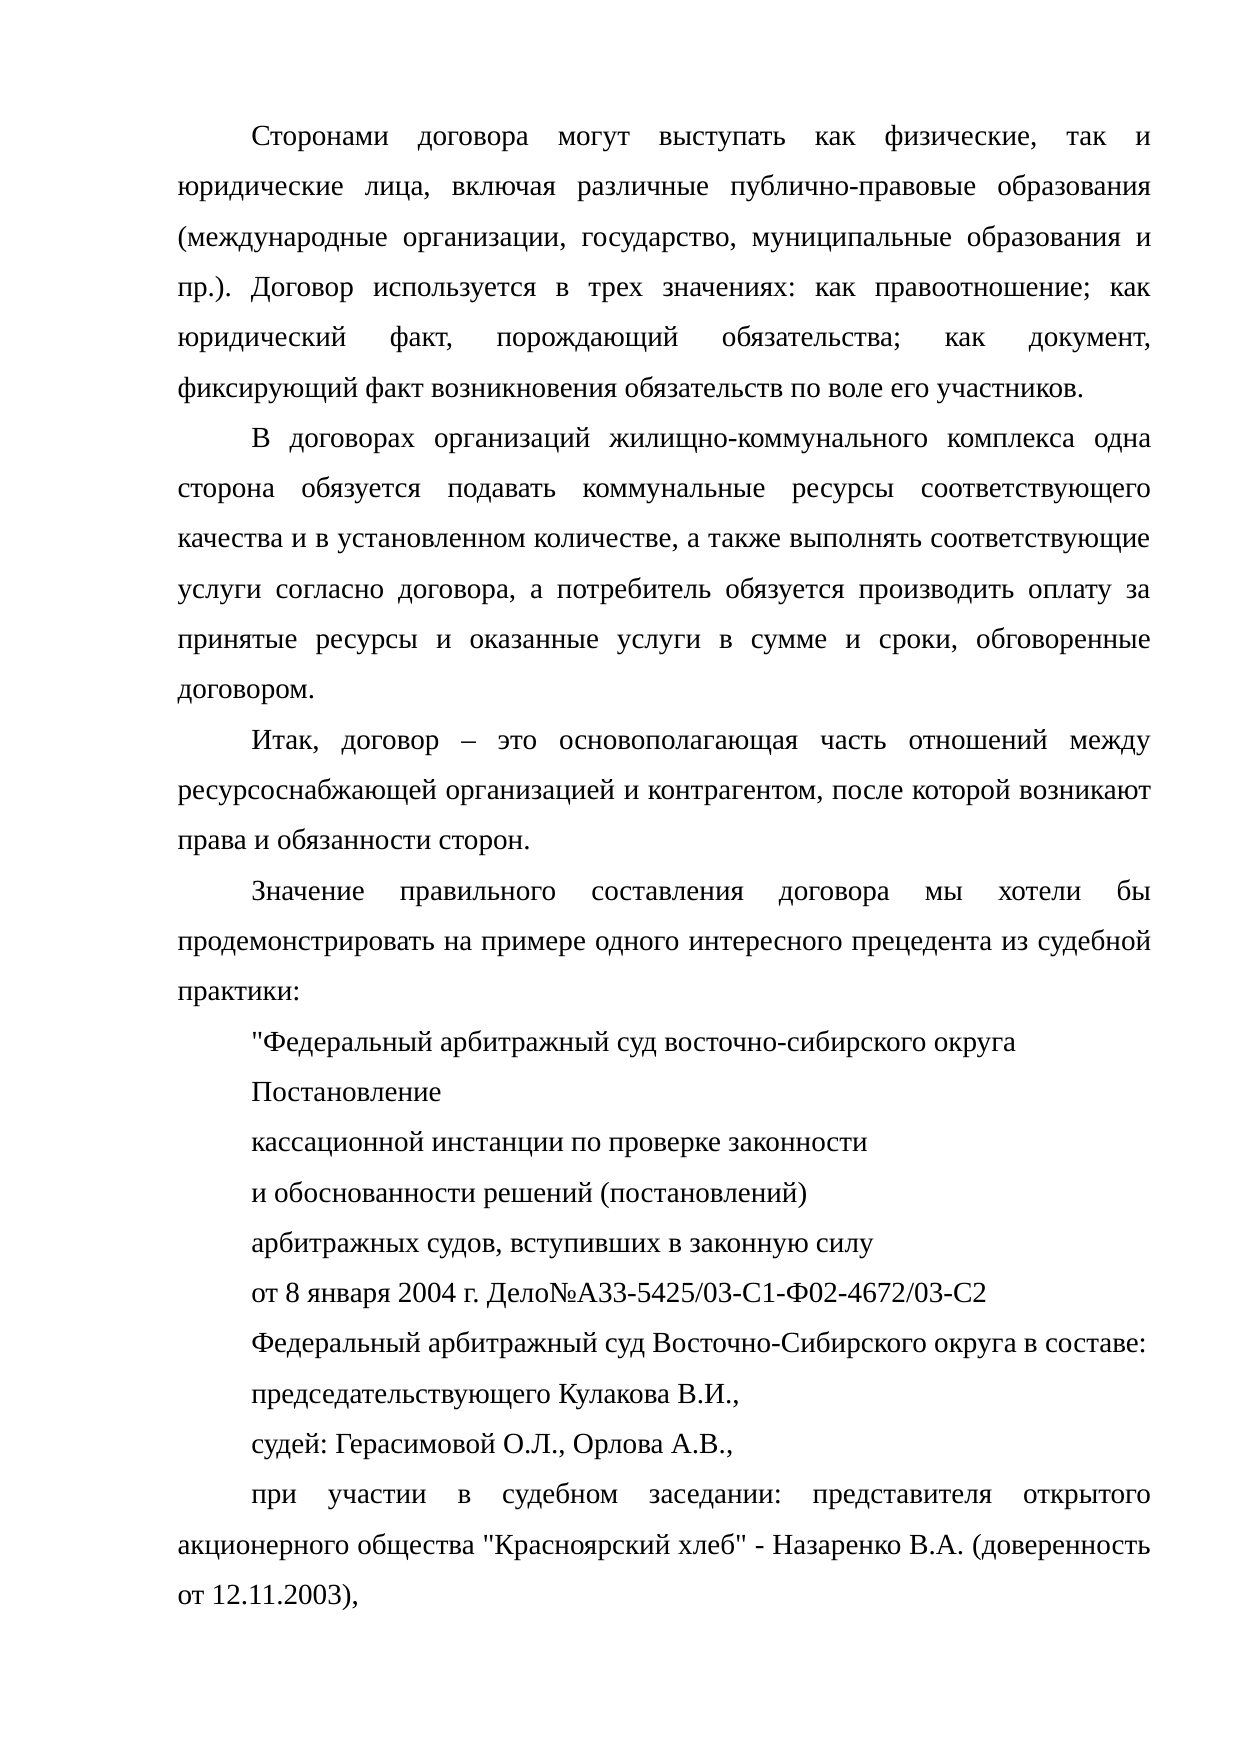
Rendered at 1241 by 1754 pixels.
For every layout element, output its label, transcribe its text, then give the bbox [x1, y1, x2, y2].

text Итак, договор – это основополагающая часть отношений между ресурсоснабжающей организацией и контрагентом, после которой возникают права и обязанности сторон. [177, 722, 1152, 856]
text арбитражных судов, вступивших в законную силу [177, 1225, 1152, 1258]
text от 8 января 2004 г. Дело№А33-5425/03-С1-Ф02-4672/03-С2 [177, 1275, 1152, 1309]
text Значение правильного составления договора мы хотели бы продемонстрировать на примере одного интересного прецедента из судебной практики: [177, 873, 1152, 1007]
text "Федеральный арбитражный суд восточно-сибирского округа [177, 1024, 1152, 1057]
text В договорах организаций жилищно-коммунального комплекса одна сторона обязуется подавать коммунальные ресурсы соответствующего качества и в установленном количестве, а также выполнять соответствующие услуги согласно договора, а потребитель обязуется производить оплату за принятые ресурсы и оказанные услуги в сумме и сроки, обговоренные договором. [177, 420, 1152, 705]
text Постановление [177, 1074, 1152, 1108]
text председательствующего Кулакова В.И., [177, 1376, 1152, 1409]
text Федеральный арбитражный суд Восточно-Сибирского округа в составе: [177, 1326, 1152, 1359]
text и обоснованности решений (постановлений) [177, 1175, 1152, 1208]
text при участии в судебном заседании: представителя открытого акционерного общества "Красноярский хлеб" - Назаренко В.А. (доверенность от 12.11.2003), [177, 1477, 1152, 1611]
text Сторонами договора могут выступать как физические, так и юридические лица, включая различные публично-правовые образования (международные организации, государство, муниципальные образования и пр.). Договор используется в трех значениях: как правоотношение; как юридический факт, порождающий обязательства; как документ, фиксирующий факт возникновения обязательств по воле его участников. [177, 118, 1152, 403]
text судей: Герасимовой О.Л., Орлова А.В., [177, 1426, 1152, 1460]
text кассационной инстанции по проверке законности [177, 1124, 1152, 1158]
